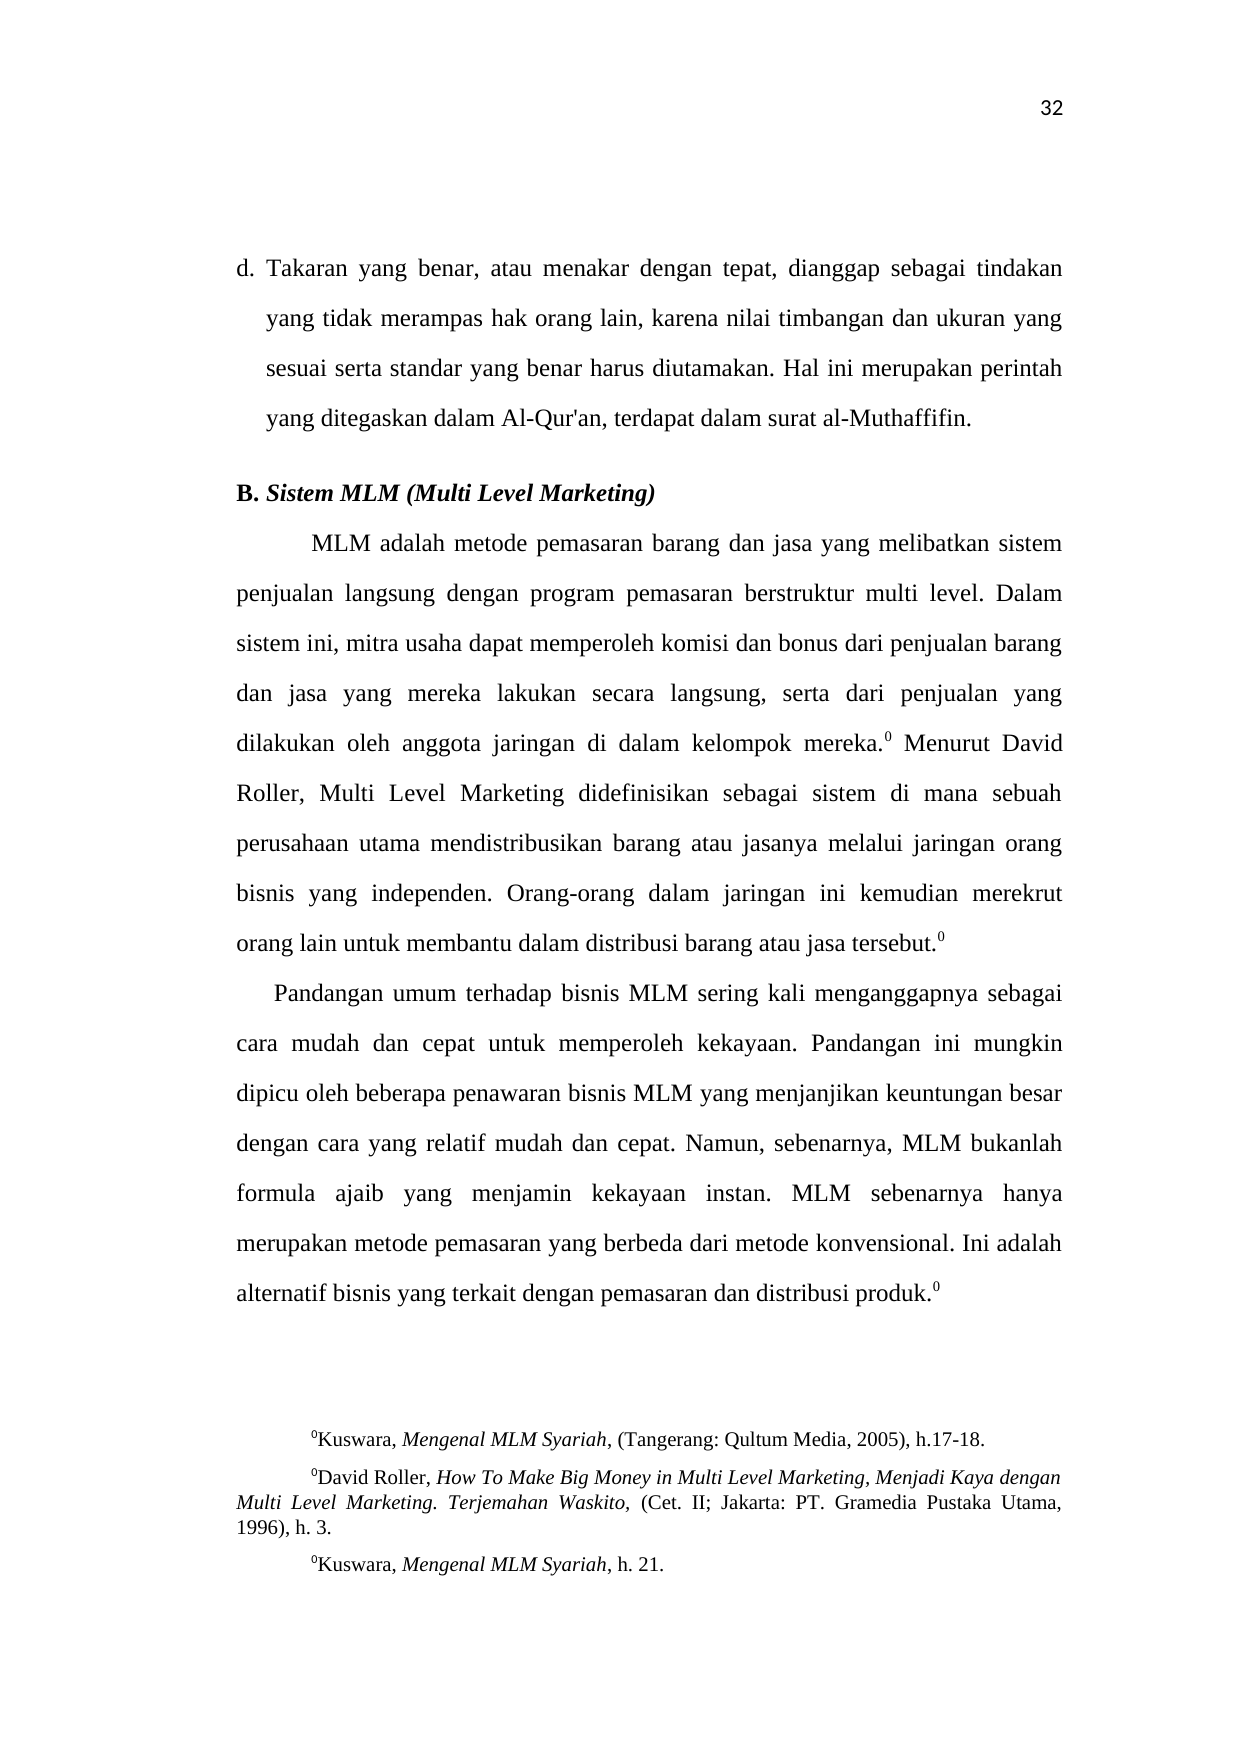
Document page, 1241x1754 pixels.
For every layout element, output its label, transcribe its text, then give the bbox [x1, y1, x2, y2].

text Pandangan umum terhadap bisnis MLM sering kali menganggapnya sebagai cara mudah dan cepat untuk memperoleh kekayaan. Pandangan ini mungkin dipicu oleh beberapa penawaran bisnis MLM yang menjanjikan keuntungan besar dengan cara yang relatif mudah dan cepat. Namun, sebenarnya, MLM bukanlah formula ajaib yang menjamin kekayaan instan. MLM sebenarnya hanya merupakan metode pemasaran yang berbeda dari metode konvensional. Ini adalah alternatif bisnis yang terkait dengan pemasaran dan distribusi produk. [236, 961, 1063, 1311]
subtitle Sistem MLM (Multi Level Marketing) [236, 461, 1063, 511]
list Takaran yang benar, atau menakar dengan tepat, dianggap sebagai tindakan yang tidak merampas hak orang lain, karena nilai timbangan dan ukuran yang sesuai serta standar yang benar harus diutamakan. Hal ini merupakan perintah yang ditegaskan dalam Al-Qur'an, terdapat dalam surat al-Muthaffifin. [236, 236, 1063, 436]
text MLM adalah metode pemasaran barang dan jasa yang melibatkan sistem penjualan langsung dengan program pemasaran berstruktur multi level. Dalam sistem ini, mitra usaha dapat memperoleh komisi dan bonus dari penjualan barang dan jasa yang mereka lakukan secara langsung, serta dari penjualan yang dilakukan oleh anggota jaringan di dalam kelompok mereka. Menurut David Roller, Multi Level Marketing didefinisikan sebagai sistem di mana sebuah perusahaan utama mendistribusikan barang atau jasanya melalui jaringan orang bisnis yang independen. Orang-orang dalam jaringan ini kemudian merekrut orang lain untuk membantu dalam distribusi barang atau jasa tersebut. [236, 511, 1063, 961]
